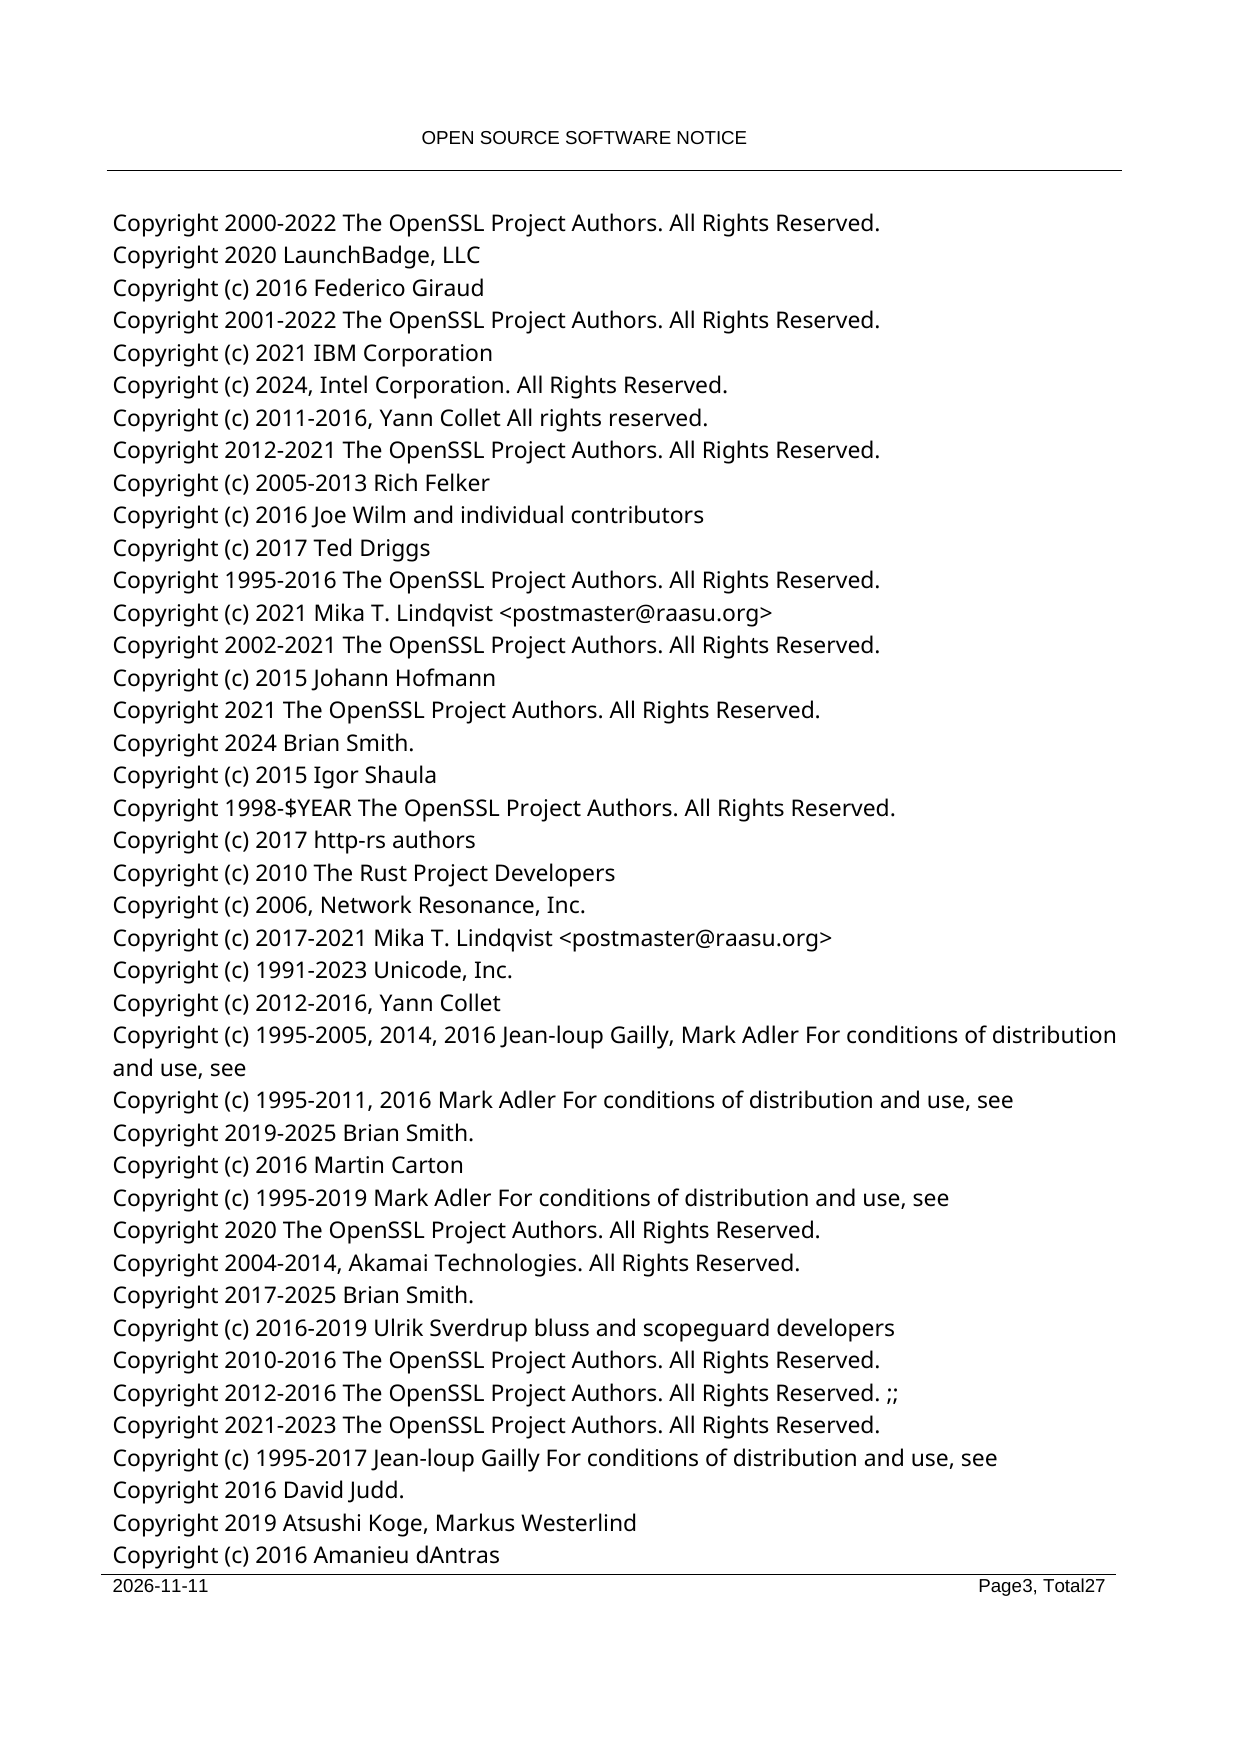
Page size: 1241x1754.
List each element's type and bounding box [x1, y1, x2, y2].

text [112, 206, 1128, 1571]
